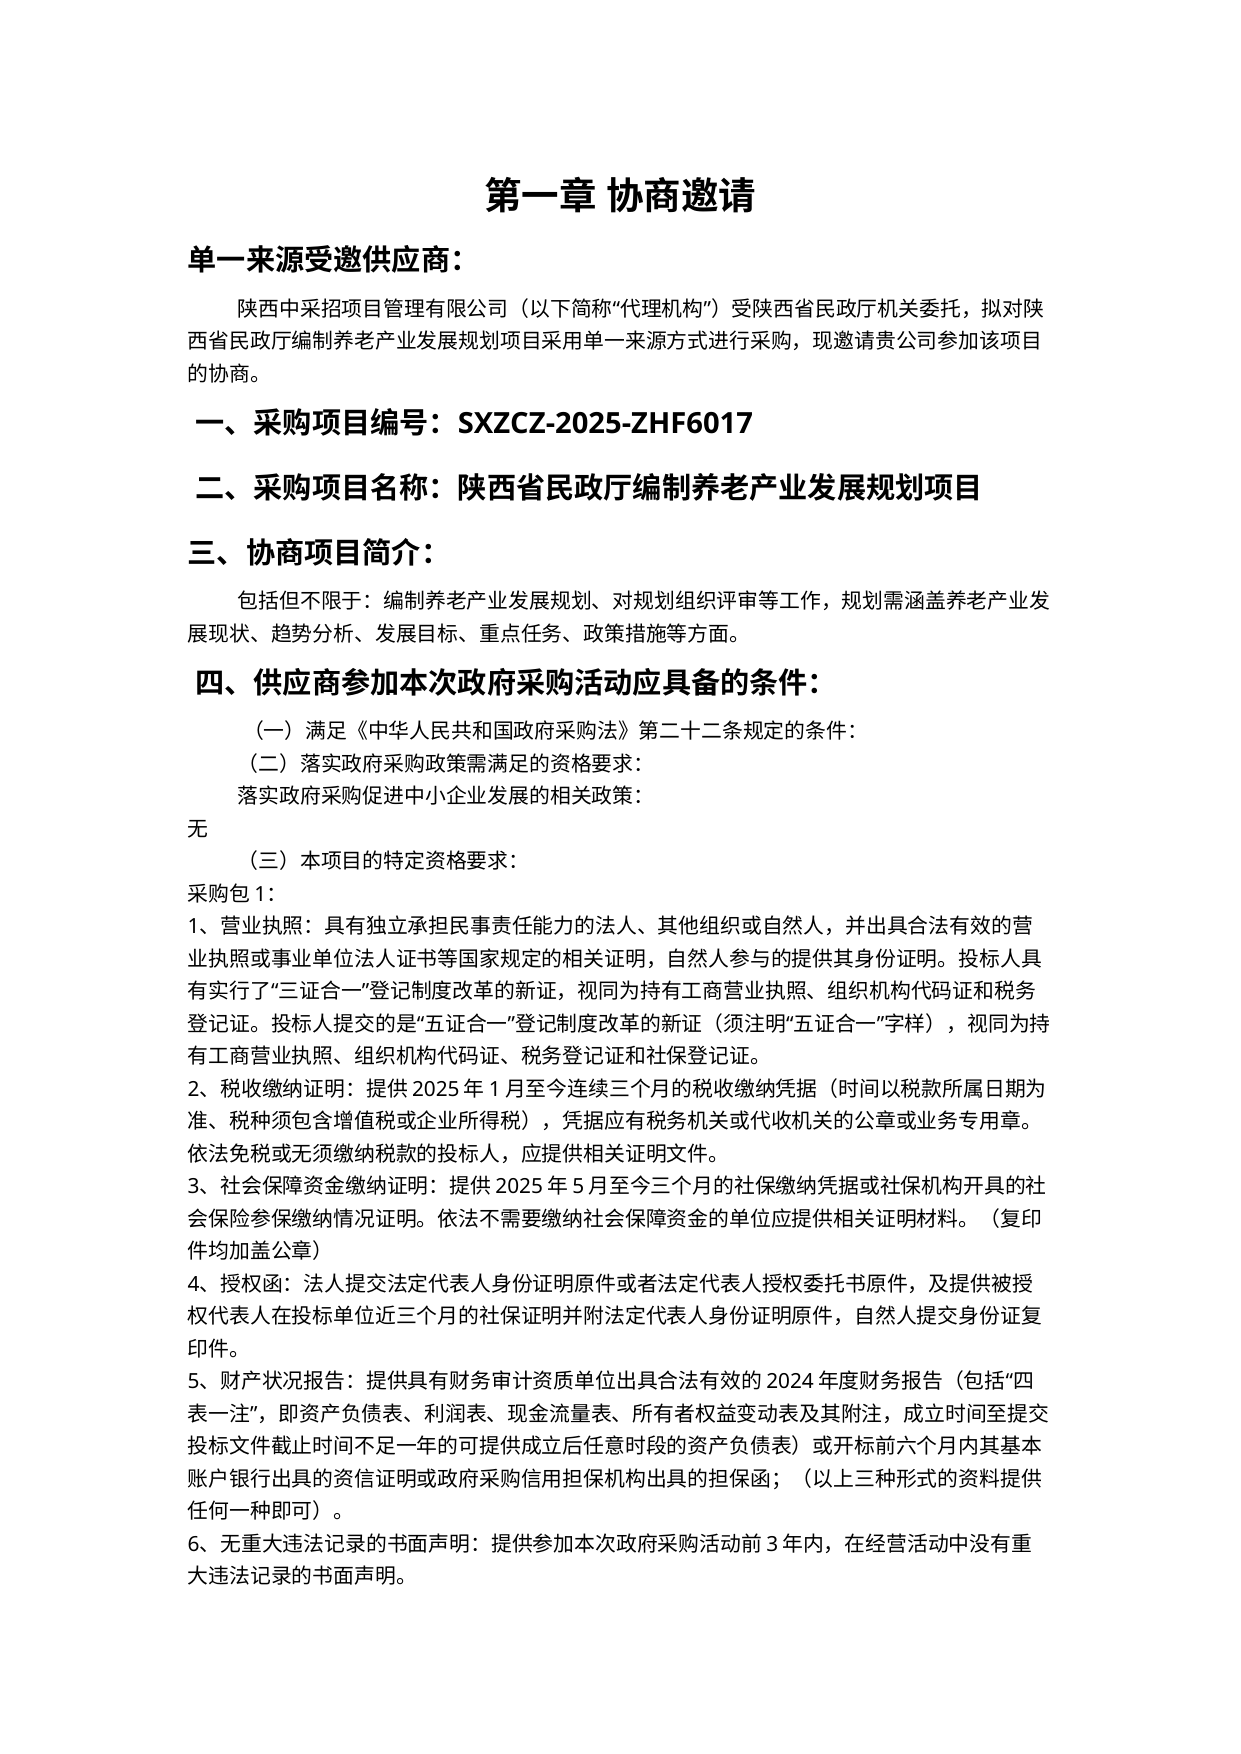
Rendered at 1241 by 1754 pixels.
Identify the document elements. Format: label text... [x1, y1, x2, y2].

text 2、税收缴纳证明：提供2025年1月至今连续三个月的税收缴纳凭据（时间以税款所属日期为准、税种须包含增值税或企业所得税），凭据应有税务机关或代收机关的公章或业务专用章。依法免税或无须缴纳税款的投标人，应提供相关证明文件。 [187, 1072, 1053, 1169]
text 第一章 协商邀请 [187, 162, 1053, 227]
text 6、无重大违法记录的书面声明：提供参加本次政府采购活动前3年内，在经营活动中没有重大违法记录的书面声明。 [187, 1527, 1053, 1592]
text （三）本项目的特定资格要求： [187, 844, 1053, 877]
text 三、协商项目简介： [187, 519, 1053, 584]
text 单一来源受邀供应商： [187, 227, 1053, 292]
text 采购包1： [187, 877, 1053, 909]
text 四、供应商参加本次政府采购活动应具备的条件： [187, 649, 1053, 714]
text 5、财产状况报告：提供具有财务审计资质单位出具合法有效的2024年度财务报告（包括“四表一注”，即资产负债表、利润表、现金流量表、所有者权益变动表及其附注，成立时间至提交投标文件截止时间不足一年的可提供成立后任意时段的资产负债表）或开标前六个月内其基本账户银行出具的资信证明或政府采购信用担保机构出具的担保函；（以上三种形式的资料提供任何一种即可）。 [187, 1364, 1053, 1527]
text 4、授权函：法人提交法定代表人身份证明原件或者法定代表人授权委托书原件，及提供被授权代表人在投标单位近三个月的社保证明并附法定代表人身份证明原件，自然人提交身份证复印件。 [187, 1267, 1053, 1364]
text 二、采购项目名称：陕西省民政厅编制养老产业发展规划项目 [187, 454, 1053, 519]
text 3、社会保障资金缴纳证明：提供2025年5月至今三个月的社保缴纳凭据或社保机构开具的社会保险参保缴纳情况证明。依法不需要缴纳社会保障资金的单位应提供相关证明材料。（复印件均加盖公章） [187, 1169, 1053, 1267]
text 包括但不限于：编制养老产业发展规划、对规划组织评审等工作，规划需涵盖养老产业发展现状、趋势分析、发展目标、重点任务、政策措施等方面。 [187, 584, 1053, 649]
text 陕西中采招项目管理有限公司（以下简称“代理机构”）受陕西省民政厅机关委托，拟对陕西省民政厅编制养老产业发展规划项目采用单一来源方式进行采购，现邀请贵公司参加该项目的协商。 [187, 292, 1053, 389]
text 落实政府采购促进中小企业发展的相关政策： [187, 779, 1053, 812]
text 一、采购项目编号：SXZCZ-2025-ZHF6017 [187, 389, 1053, 454]
text （二）落实政府采购政策需满足的资格要求： [187, 747, 1053, 779]
text 1、营业执照：具有独立承担民事责任能力的法人、其他组织或自然人，并出具合法有效的营业执照或事业单位法人证书等国家规定的相关证明，自然人参与的提供其身份证明。投标人具有实行了“三证合一”登记制度改革的新证，视同为持有工商营业执照、组织机构代码证和税务登记证。投标人提交的是“五证合一”登记制度改革的新证（须注明“五证合一”字样），视同为持有工商营业执照、组织机构代码证、税务登记证和社保登记证。 [187, 909, 1053, 1072]
text （一）满足《中华人民共和国政府采购法》第二十二条规定的条件： [187, 714, 1053, 747]
text 无 [187, 812, 1053, 844]
